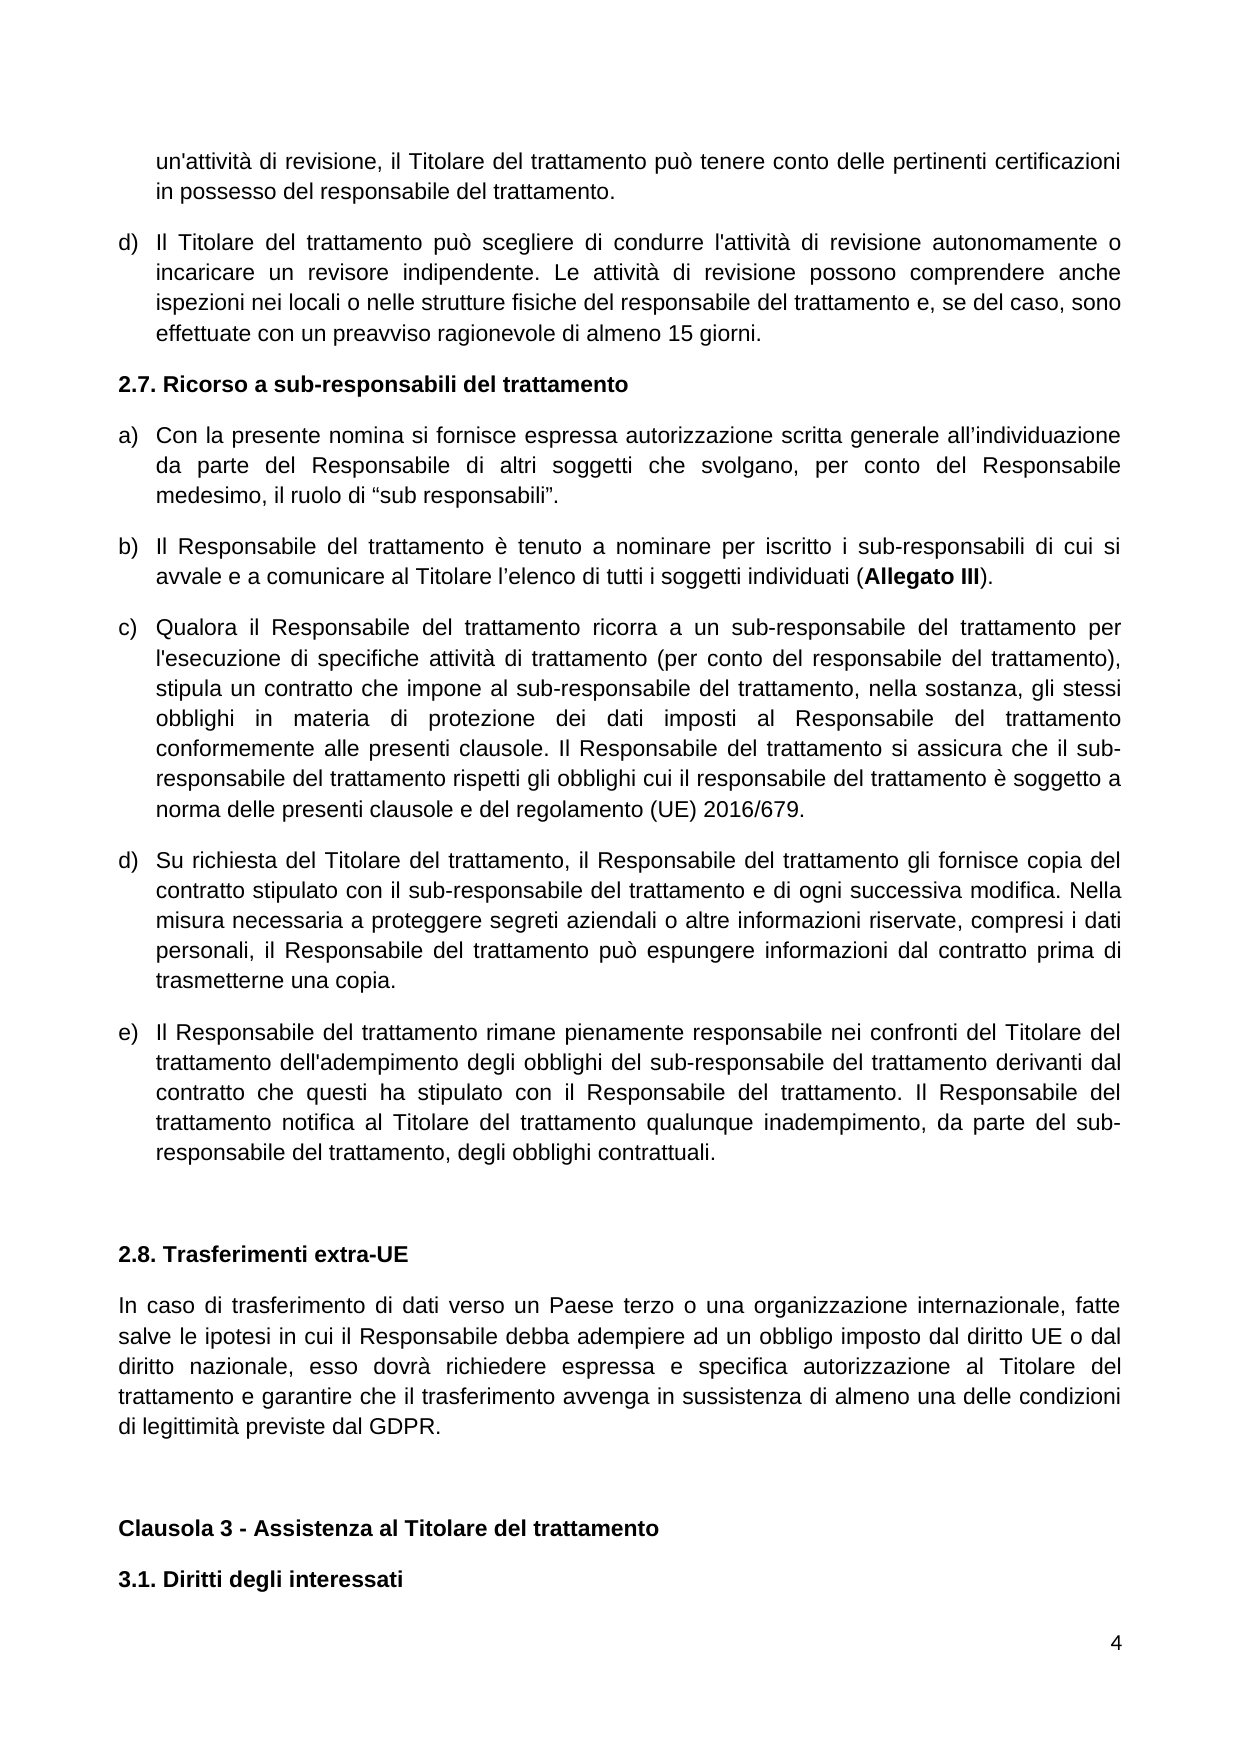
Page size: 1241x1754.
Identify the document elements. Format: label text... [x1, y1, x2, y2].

text In caso di trasferimento di dati verso un Paese terzo o una organizzazione internazionale, fatte salve le ipotesi in cui il Responsabile debba adempiere ad un obbligo imposto dal diritto UE o dal diritto nazionale, esso dovrà richiedere espressa e specifica autorizzazione al Titolare del trattamento e garantire che il trasferimento avvenga in sussistenza di almeno una delle condizioni di legittimità previste dal GDPR. [118, 1292, 1122, 1439]
list Il Responsabile del trattamento rimane pienamente responsabile nei confronti del Titolare del trattamento dell'adempimento degli obblighi del sub-responsabile del trattamento derivanti dal contratto che questi ha stipulato con il Responsabile del trattamento. Il Responsabile del trattamento notifica al Titolare del trattamento qualunque inadempimento, da parte del sub-responsabile del trattamento, degli obblighi contrattuali. [118, 1018, 1122, 1166]
list Con la presente nomina si fornisce espressa autorizzazione scritta generale all’individuazione da parte del Responsabile di altri soggetti che svolgano, per conto del Responsabile medesimo, il ruolo di “sub responsabili”. [118, 422, 1122, 508]
list Il Responsabile del trattamento è tenuto a nominare per iscritto i sub-responsabili di cui si avvale e a comunicare al Titolare l’elenco di tutti i soggetti individuati (Allegato III). [118, 533, 1122, 589]
list Il Titolare del trattamento può scegliere di condurre l'attività di revisione autonomamente o incaricare un revisore indipendente. Le attività di revisione possono comprendere anche ispezioni nei locali o nelle strutture fisiche del responsabile del trattamento e, se del caso, sono effettuate con un preavviso ragionevole di almeno 15 giorni. [118, 229, 1122, 346]
text Clausola 3 - Assistenza al Titolare del trattamento [118, 1515, 1122, 1542]
list Su richiesta del Titolare del trattamento, il Responsabile del trattamento gli fornisce copia del contratto stipulato con il sub-responsabile del trattamento e di ogni successiva modifica. Nella misura necessaria a proteggere segreti aziendali o altre informazioni riservate, compresi i dati personali, il Responsabile del trattamento può espungere informazioni dal contratto prima di trasmetterne una copia. [118, 847, 1122, 994]
text 3.1. Diritti degli interessati [118, 1566, 1122, 1593]
text 2.7. Ricorso a sub-responsabili del trattamento [118, 371, 1122, 397]
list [118, 148, 1122, 204]
list Qualora il Responsabile del trattamento ricorra a un sub-responsabile del trattamento per l'esecuzione di specifiche attività di trattamento (per conto del responsabile del trattamento), stipula un contratto che impone al sub-responsabile del trattamento, nella sostanza, gli stessi obblighi in materia di protezione dei dati imposti al Responsabile del trattamento conformemente alle presenti clausole. Il Responsabile del trattamento si assicura che il sub-responsabile del trattamento rispetti gli obblighi cui il responsabile del trattamento è soggetto a norma delle presenti clausole e del regolamento (UE) 2016/679. [118, 614, 1122, 822]
text 2.8. Trasferimenti extra-UE [118, 1241, 1122, 1268]
